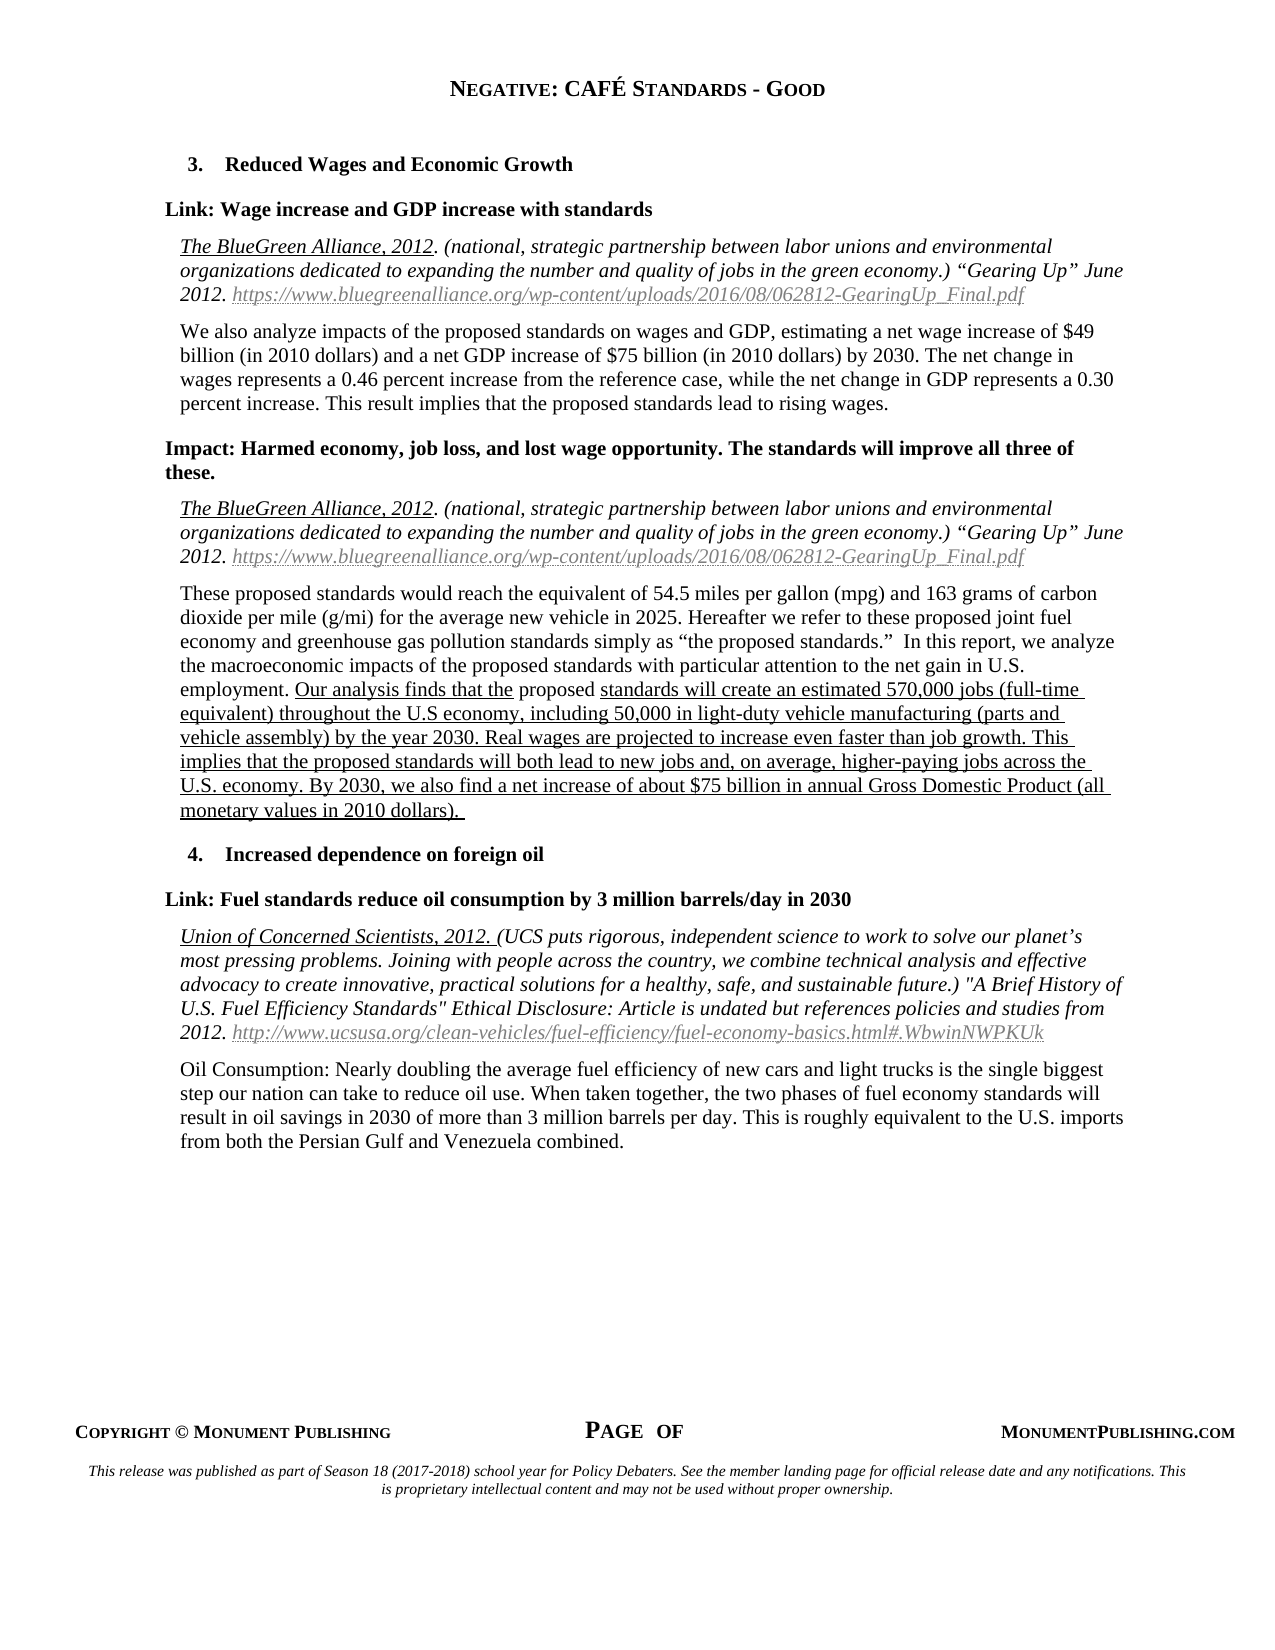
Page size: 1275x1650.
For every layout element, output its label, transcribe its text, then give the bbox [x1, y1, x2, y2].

text Impact: Harmed economy, job loss, and lost wage opportunity. The standards will improve all three of these. [165, 436, 1125, 484]
text Link: Wage increase and GDP increase with standards [165, 197, 1125, 221]
text The BlueGreen Alliance, 2012. (national, strategic partnership between labor unions and environmental organizations dedicated to expanding the number and quality of jobs in the green economy.) “Gearing Up” June 2012. https://www.bluegreenalliance.org/wp-content/uploads/2016/08/062812-GearingUp_Final.pdf [180, 234, 1125, 306]
text Link: Fuel standards reduce oil consumption by 3 million barrels/day in 2030 [165, 887, 1125, 911]
text We also analyze impacts of the proposed standards on wages and GDP, estimating a net wage increase of $49 billion (in 2010 dollars) and a net GDP increase of $75 billion (in 2010 dollars) by 2030. The net change in wages represents a 0.46 percent increase from the reference case, while the net change in GDP represents a 0.30 percent increase. This result implies that the proposed standards lead to rising wages. [180, 318, 1125, 415]
text Oil Consumption: Nearly doubling the average fuel efficiency of new cars and light trucks is the single biggest step our nation can take to reduce oil use. When taken together, the two phases of fuel economy standards will result in oil savings in 2030 of more than 3 million barrels per day. This is roughly equivalent to the U.S. imports from both the Persian Gulf and Venezuela combined. [180, 1057, 1125, 1153]
text The BlueGreen Alliance, 2012. (national, strategic partnership between labor unions and environmental organizations dedicated to expanding the number and quality of jobs in the green economy.) “Gearing Up” June 2012. https://www.bluegreenalliance.org/wp-content/uploads/2016/08/062812-GearingUp_Final.pdf [180, 496, 1125, 568]
list Increased dependence on foreign oil [187, 842, 1125, 866]
list Reduced Wages and Economic Growth [187, 152, 1125, 176]
text Union of Concerned Scientists, 2012. (UCS puts rigorous, independent science to work to solve our planet’s most pressing problems. Joining with people across the country, we combine technical analysis and effective advocacy to create innovative, practical solutions for a healthy, safe, and sustainable future.) "A Brief History of U.S. Fuel Efficiency Standards" Ethical Disclosure: Article is undated but references policies and studies from 2012. http://www.ucsusa.org/clean-vehicles/fuel-efficiency/fuel-economy-basics.html#.WbwinNWPKUk [180, 924, 1125, 1044]
text These proposed standards would reach the equivalent of 54.5 miles per gallon (mpg) and 163 grams of carbon dioxide per mile (g/mi) for the average new vehicle in 2025. Hereafter we refer to these proposed joint fuel economy and greenhouse gas pollution standards simply as “the proposed standards.” In this report, we analyze the macroeconomic impacts of the proposed standards with particular attention to the net gain in U.S. employment. Our analysis finds that the proposed standards will create an estimated 570,000 jobs (full-time equivalent) throughout the U.S economy, including 50,000 in light-duty vehicle manufacturing (parts and vehicle assembly) by the year 2030. Real wages are projected to increase even faster than job growth. This implies that the proposed standards will both lead to new jobs and, on average, higher-paying jobs across the U.S. economy. By 2030, we also find a net increase of about $75 billion in annual Gross Domestic Product (all monetary values in 2010 dollars). [180, 581, 1125, 822]
